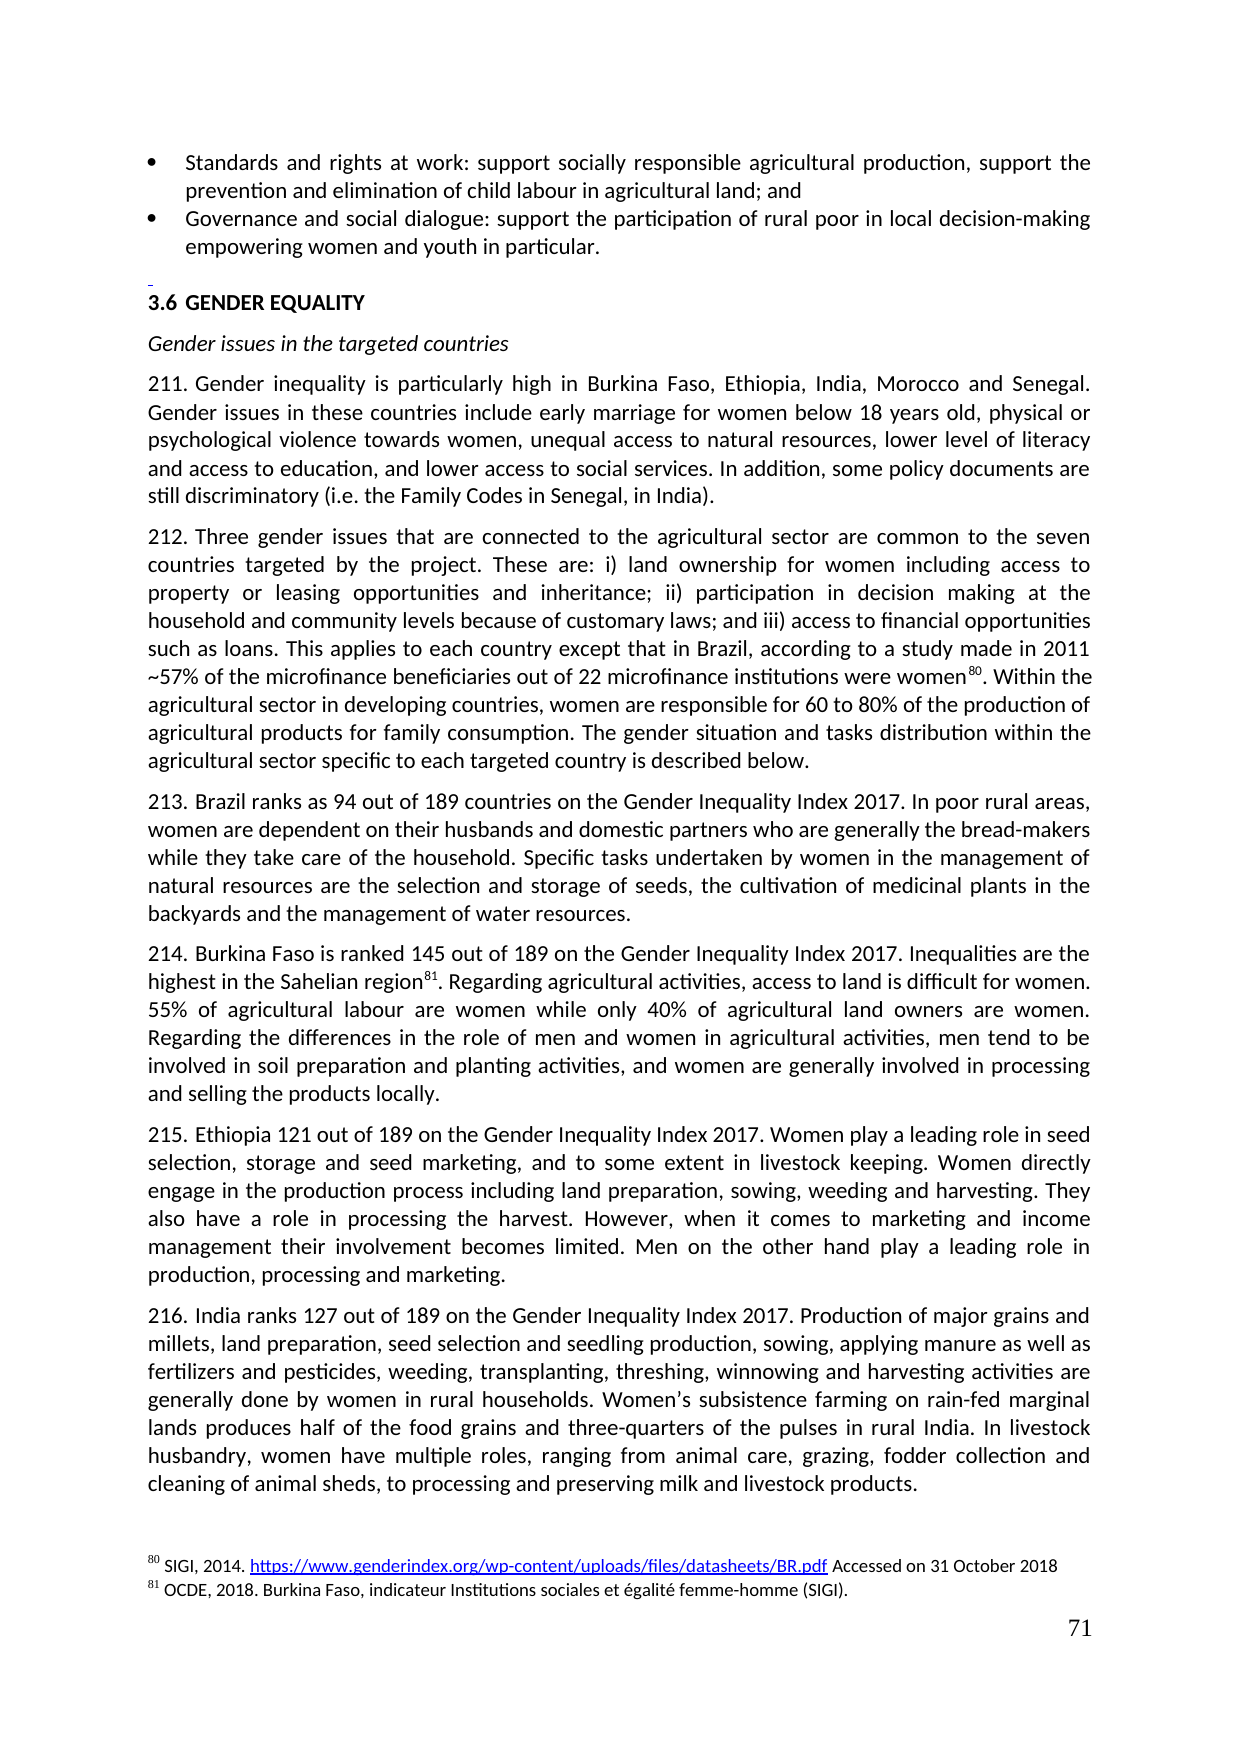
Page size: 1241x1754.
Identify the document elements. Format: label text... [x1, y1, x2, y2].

list India ranks 127 out of 189 on the Gender Inequality Index 2017. Production of major grains and millets, land preparation, seed selection and seedling production, sowing, applying manure as well as fertilizers and pesticides, weeding, transplanting, threshing, winnowing and harvesting activities are generally done by women in rural households. Women’s subsistence farming on rain-fed marginal lands produces half of the food grains and three-quarters of the pulses in rural India. In livestock husbandry, women have multiple roles, ranging from animal care, grazing, fodder collection and cleaning of animal sheds, to processing and preserving milk and livestock products. [148, 1301, 1092, 1497]
list Burkina Faso is ranked 145 out of 189 on the Gender Inequality Index 2017. Inequalities are the highest in the Sahelian region. Regarding agricultural activities, access to land is difficult for women. 55% of agricultural labour are women while only 40% of agricultural land owners are women. Regarding the differences in the role of men and women in agricultural activities, men tend to be involved in soil preparation and planting activities, and women are generally involved in processing and selling the products locally. [148, 939, 1092, 1108]
list Gender inequality is particularly high in Burkina Faso, Ethiopia, India, Morocco and Senegal. Gender issues in these countries include early marriage for women below 18 years old, physical or psychological violence towards women, unequal access to natural resources, lower level of literacy and access to education, and lower access to social services. In addition, some policy documents are still discriminatory (i.e. the Family Codes in Senegal, in India). [148, 369, 1092, 510]
text Gender issues in the targeted countries [148, 329, 1092, 357]
list Governance and social dialogue: support the participation of rural poor in local decision-making empowering women and youth in particular. [148, 204, 1092, 260]
list Standards and rights at work: support socially responsible agricultural production, support the prevention and elimination of child labour in agricultural land; and [148, 148, 1092, 204]
subtitle GENDER EQUALITY [148, 288, 1092, 317]
list Three gender issues that are connected to the agricultural sector are common to the seven countries targeted by the project. These are: i) land ownership for women including access to property or leasing opportunities and inheritance; ii) participation in decision making at the household and community levels because of customary laws; and iii) access to financial opportunities such as loans. This applies to each country except that in Brazil, according to a study made in 2011 ~57% of the microfinance beneficiaries out of 22 microfinance institutions were women. Within the agricultural sector in developing countries, women are responsible for 60 to 80% of the production of agricultural products for family consumption. The gender situation and tasks distribution within the agricultural sector specific to each targeted country is described below. [148, 522, 1092, 774]
list Brazil ranks as 94 out of 189 countries on the Gender Inequality Index 2017. In poor rural areas, women are dependent on their husbands and domestic partners who are generally the bread-makers while they take care of the household. Specific tasks undertaken by women in the management of natural resources are the selection and storage of seeds, the cultivation of medicinal plants in the backyards and the management of water resources. [148, 787, 1092, 927]
list Ethiopia 121 out of 189 on the Gender Inequality Index 2017. Women play a leading role in seed selection, storage and seed marketing, and to some extent in livestock keeping. Women directly engage in the production process including land preparation, sowing, weeding and harvesting. They also have a role in processing the harvest. However, when it comes to marketing and income management their involvement becomes limited. Men on the other hand play a leading role in production, processing and marketing. [148, 1120, 1092, 1288]
